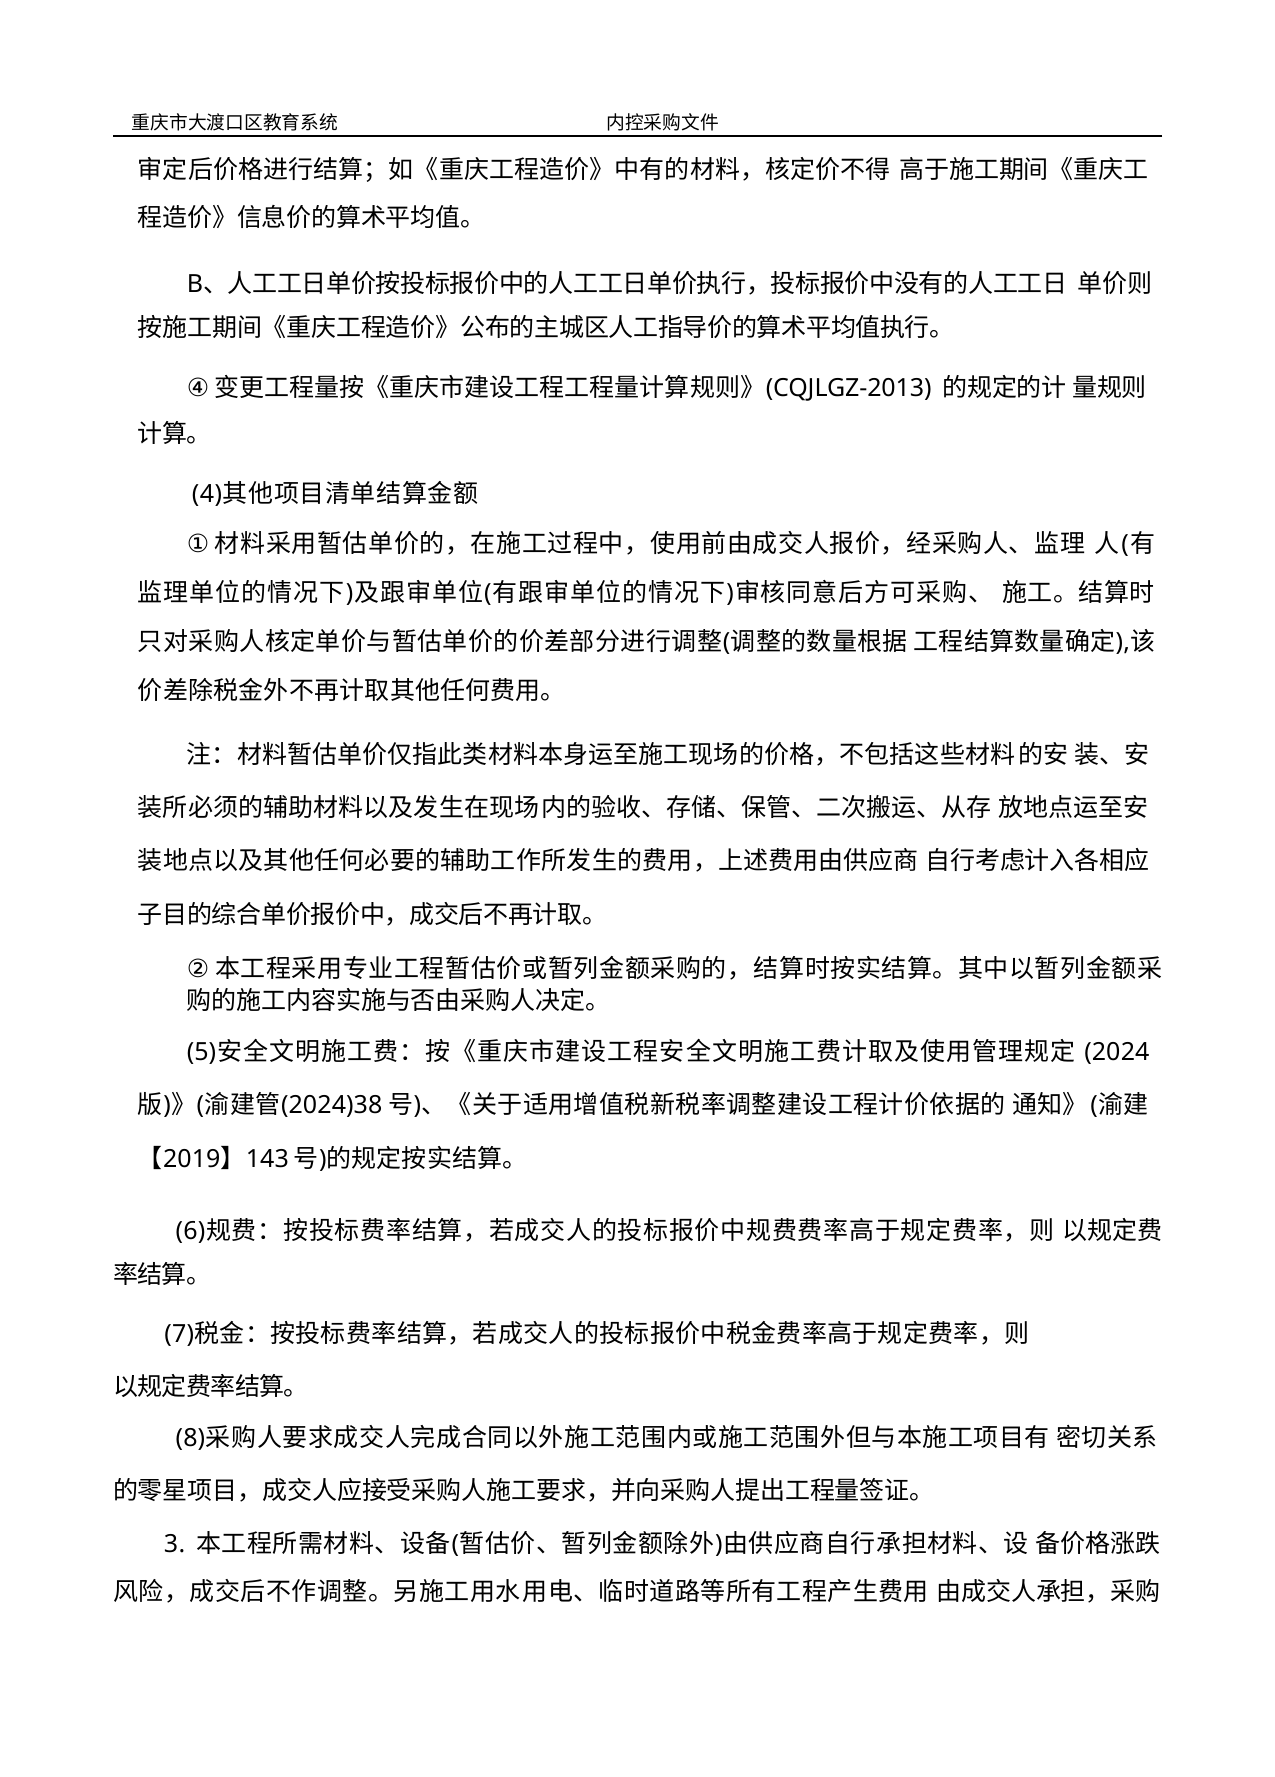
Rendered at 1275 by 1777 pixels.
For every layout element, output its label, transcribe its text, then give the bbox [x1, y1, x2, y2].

text (8)采购人要求成交人完成合同以外施工范围内或施工范围外但与本施工项目有 密切关系的零星项目，成交人应接受采购人施工要求，并向采购人提出工程量签证。 [113, 1417, 1157, 1507]
text ②本工程采用专业工程暂估价或暂列金额采购的，结算时按实结算。其中以暂列金额采购的施工内容实施与否由采购人决定。 [187, 951, 1162, 1016]
text (7)税金：按投标费率结算，若成交人的投标报价中税金费率高于规定费率，则 [113, 1316, 1162, 1349]
text B、人工工日单价按投标报价中的人工工日单价执行，投标报价中没有的人工工日 单价则按施工期间《重庆工程造价》公布的主城区人工指导价的算术平均值执行。 [138, 263, 1153, 343]
text 注：材料暂估单价仅指此类材料本身运至施工现场的价格，不包括这些材料的安 装、安装所必须的辅助材料以及发生在现场内的验收、存储、保管、二次搬运、从存 放地点运至安装地点以及其他任何必要的辅助工作所发生的费用，上述费用由供应商 自行考虑计入各相应子目的综合单价报价中，成交后不再计取。 [138, 734, 1149, 930]
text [113, 1524, 1161, 1607]
text ④变更工程量按《重庆市建设工程工程量计算规则》(CQJLGZ-2013) 的规定的计 量规则计算。 [138, 368, 1147, 449]
text (5)安全文明施工费：按《重庆市建设工程安全文明施工费计取及使用管理规定 (2024版)》(渝建管(2024)38号)、《关于适用增值税新税率调整建设工程计价依据的 通知》(渝建【2019】143号)的规定按实结算。 [138, 1032, 1149, 1174]
text ①材料采用暂估单价的，在施工过程中，使用前由成交人报价，经采购人、监理 人(有监理单位的情况下)及跟审单位(有跟审单位的情况下)审核同意后方可采购、 施工。结算时只对采购人核定单价与暂估单价的价差部分进行调整(调整的数量根据 工程结算数量确定),该价差除税金外不再计取其他任何费用。 [138, 523, 1155, 706]
text 以规定费率结算。 [113, 1369, 1162, 1402]
text (6)规费：按投标费率结算，若成交人的投标报价中规费费率高于规定费率，则 以规定费率结算。 [113, 1210, 1162, 1291]
text (4)其他项目清单结算金额 [113, 476, 1162, 509]
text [138, 150, 1149, 233]
